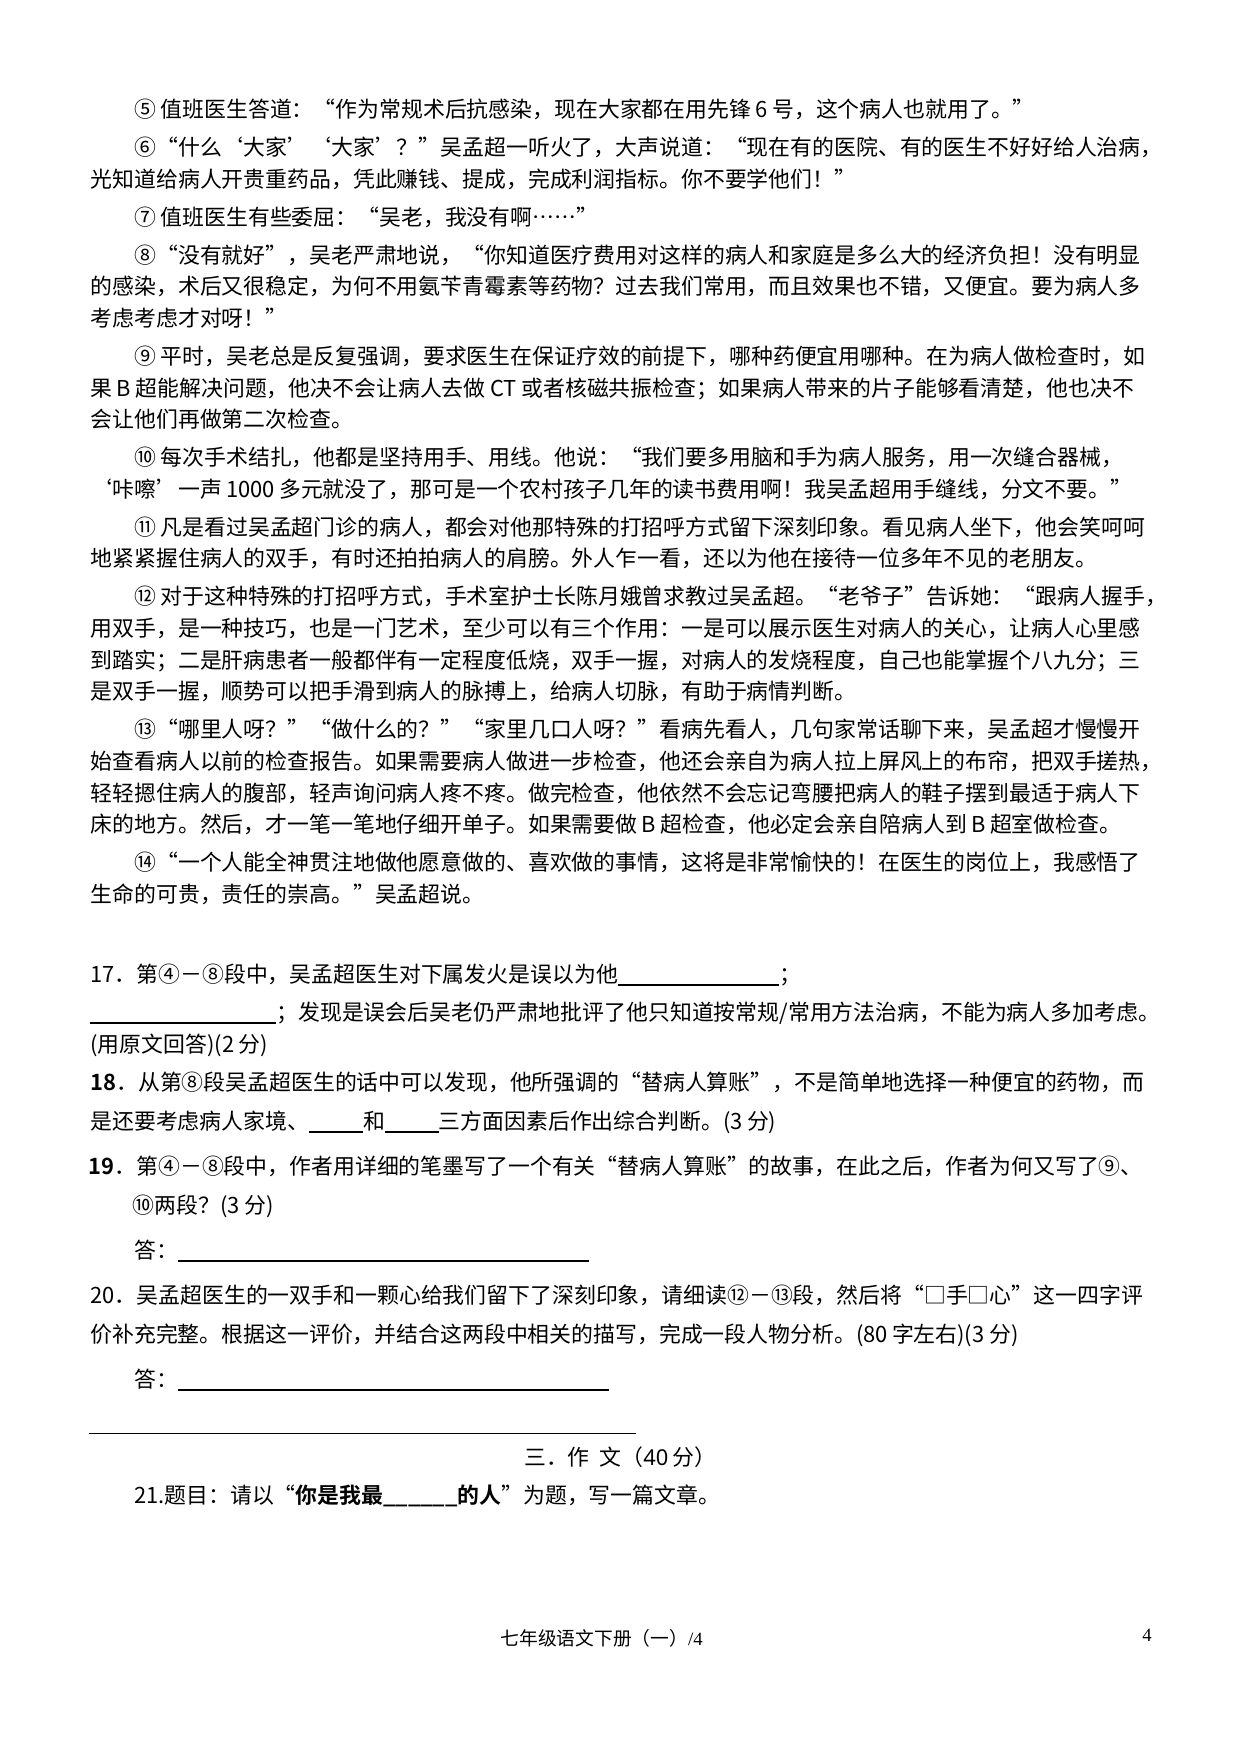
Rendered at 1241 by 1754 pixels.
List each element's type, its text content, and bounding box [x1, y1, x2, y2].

text 21.题目：请以“你是我最______的人”为题，写一篇文章。 [90, 1478, 1150, 1510]
text ⑭“一个人能全神贯注地做他愿意做的、喜欢做的事情，这将是非常愉快的！在医生的岗位上，我感悟了生命的可贵，责任的崇高。”吴孟超说。 [90, 845, 1150, 908]
text 17．第④－⑧段中，吴孟超医生对下属发火是误以为他 ； [90, 957, 1150, 989]
text ⑩每次手术结扎，他都是坚持用手、用线。他说：“我们要多用脑和手为病人服务，用一次缝合器械，‘咔嚓’一声1000多元就没了，那可是一个农村孩子几年的读书费用啊！我吴孟超用手缝线，分文不要。” [90, 440, 1150, 503]
text 三．作 文（40分） [89, 1439, 1152, 1472]
text 19．第④－⑧段中，作者用详细的笔墨写了一个有关“替病人算账”的故事，在此之后，作者为何又写了⑨、⑩两段？(3分) [88, 1149, 1150, 1220]
text ；发现是误会后吴老仍严肃地批评了他只知道按常规/常用方法治病，不能为病人多加考虑。(用原文回答)(2分) [90, 995, 1150, 1058]
text 答： [90, 1233, 1150, 1265]
text ⑫对于这种特殊的打招呼方式，手术室护士长陈月娥曾求教过吴孟超。“老爷子”告诉她：“跟病人握手，用双手，是一种技巧，也是一门艺术，至少可以有三个作用：一是可以展示医生对病人的关心，让病人心里感到踏实；二是肝病患者一般都伴有一定程度低烧，双手一握，对病人的发烧程度，自己也能掌握个八九分；三是双手一握，顺势可以把手滑到病人的脉搏上，给病人切脉，有助于病情判断。 [90, 579, 1150, 706]
text ⑤值班医生答道：“作为常规术后抗感染，现在大家都在用先锋6号，这个病人也就用了。” [90, 92, 1150, 124]
text 18．从第⑧段吴孟超医生的话中可以发现，他所强调的“替病人算账”，不是简单地选择一种便宜的药物，而是还要考虑病人家境、 和 三方面因素后作出综合判断。(3分) [90, 1065, 1150, 1136]
text ⑪凡是看过吴孟超门诊的病人，都会对他那特殊的打招呼方式留下深刻印象。看见病人坐下，他会笑呵呵地紧紧握住病人的双手，有时还拍拍病人的肩膀。外人乍一看，还以为他在接待一位多年不见的老朋友。 [90, 510, 1150, 573]
text ⑦值班医生有些委屈：“吴老，我没有啊……” [90, 200, 1150, 231]
text 答： [90, 1362, 1150, 1394]
text ⑨平时，吴老总是反复强调，要求医生在保证疗效的前提下，哪种药便宜用哪种。在为病人做检查时，如果B超能解决问题，他决不会让病人去做CT或者核磁共振检查；如果病人带来的片子能够看清楚，他也决不会让他们再做第二次检查。 [90, 339, 1150, 434]
text 20．吴孟超医生的一双手和一颗心给我们留下了深刻印象，请细读⑫－⑬段，然后将“□手□心”这一四字评价补充完整。根据这一评价，并结合这两段中相关的描写，完成一段人物分析。(80字左右)(3分) [90, 1278, 1150, 1349]
text ⑧“没有就好”，吴老严肃地说，“你知道医疗费用对这样的病人和家庭是多么大的经济负担！没有明显的感染，术后又很稳定，为何不用氨苄青霉素等药物？过去我们常用，而且效果也不错，又便宜。要为病人多考虑考虑才对呀！” [90, 238, 1150, 333]
text ⑬“哪里人呀？”“做什么的？”“家里几口人呀？”看病先看人，几句家常话聊下来，吴孟超才慢慢开始查看病人以前的检查报告。如果需要病人做进一步检查，他还会亲自为病人拉上屏风上的布帘，把双手搓热，轻轻摁住病人的腹部，轻声询问病人疼不疼。做完检查，他依然不会忘记弯腰把病人的鞋子摆到最适于病人下床的地方。然后，才一笔一笔地仔细开单子。如果需要做B超检查，他必定会亲自陪病人到B超室做检查。 [90, 712, 1150, 839]
text ⑥“什么‘大家’‘大家’？”吴孟超一听火了，大声说道：“现在有的医院、有的医生不好好给人治病，光知道给病人开贵重药品，凭此赚钱、提成，完成利润指标。你不要学他们！” [90, 130, 1150, 193]
